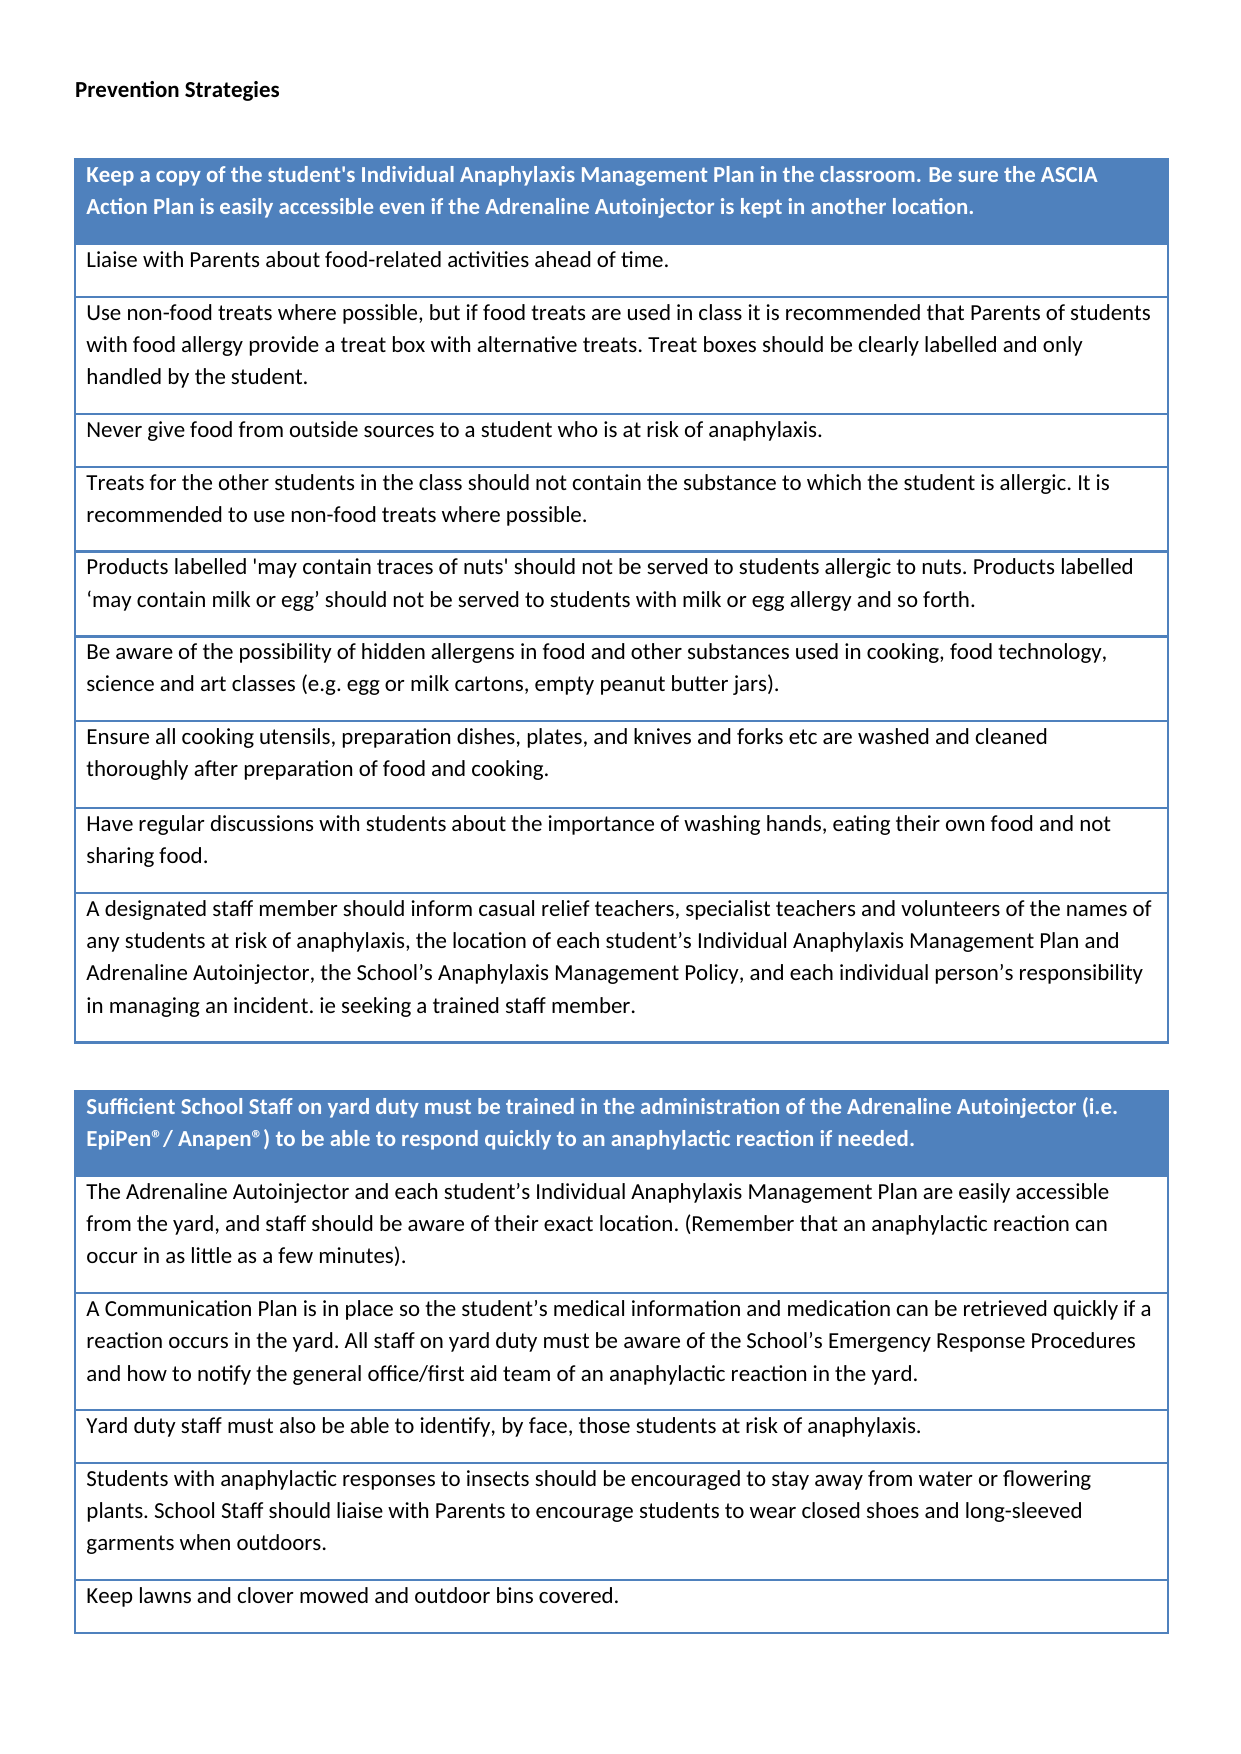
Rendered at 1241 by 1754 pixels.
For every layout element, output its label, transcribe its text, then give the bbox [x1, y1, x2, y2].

table_cell A Communication Plan is in place so the student’s medical information and medication can be retrieved quickly if a reaction occurs in the yard. All staff on yard duty must be aware of the School’s Emergency Response Procedures and how to notify the general office/first aid team of an anaphylactic reaction in the yard. [76, 1294, 1167, 1409]
table_header Sufficient School Staff on yard duty must be trained in the administration of the Adrenaline Autoinjector (i.e. EpiPen®/ Anapen®) to be able to respond quickly to an anaphylactic reaction if needed. [76, 1092, 1167, 1175]
table_cell A designated staff member should inform casual relief teachers, specialist teachers and volunteers of the names of any students at risk of anaphylaxis, the location of each student’s Individual Anaphylaxis Management Plan and Adrenaline Autoinjector, the School’s Anaphylaxis Management Policy, and each individual person’s responsibility in managing an incident. ie seeking a trained staff member. [76, 894, 1167, 1041]
table_cell Never give food from outside sources to a student who is at risk of anaphylaxis. [76, 415, 1167, 466]
table_cell The Adrenaline Autoinjector and each student’s Individual Anaphylaxis Management Plan are easily accessible from the yard, and staff should be aware of their exact location. (Remember that an anaphylactic reaction can occur in as little as a few minutes). [76, 1177, 1167, 1292]
table_cell Liaise with Parents about food-related activities ahead of time. [76, 245, 1167, 296]
table_cell Products labelled 'may contain traces of nuts' should not be served to students allergic to nuts. Products labelled ‘may contain milk or egg’ should not be served to students with milk or egg allergy and so forth. [76, 553, 1167, 635]
table_header Keep a copy of the student's Individual Anaphylaxis Management Plan in the classroom. Be sure the ASCIA Action Plan is easily accessible even if the Adrenaline Autoinjector is kept in another location. [76, 160, 1167, 243]
table_cell Students with anaphylactic responses to insects should be encouraged to stay away from water or flowering plants. School Staff should liaise with Parents to encourage students to wear closed shoes and long-sleeved garments when outdoors. [76, 1464, 1167, 1579]
table_cell Treats for the other students in the class should not contain the substance to which the student is allergic. It is recommended to use non-food treats where possible. [76, 468, 1167, 550]
table_cell Use non-food treats where possible, but if food treats are used in class it is recommended that Parents of students with food allergy provide a treat box with alternative treats. Treat boxes should be clearly labelled and only handled by the student. [76, 298, 1167, 413]
table_cell Keep lawns and clover mowed and outdoor bins covered. [76, 1581, 1167, 1632]
table_cell Have regular discussions with students about the importance of washing hands, eating their own food and not sharing food. [76, 809, 1167, 892]
table_cell Yard duty staff must also be able to identify, by face, those students at risk of anaphylaxis. [76, 1411, 1167, 1462]
subtitle Prevention Strategies [75, 75, 1165, 103]
table_cell Ensure all cooking utensils, preparation dishes, plates, and knives and forks etc are washed and cleaned thoroughly after preparation of food and cooking. [76, 722, 1167, 807]
table_cell Be aware of the possibility of hidden allergens in food and other substances used in cooking, food technology, science and art classes (e.g. egg or milk cartons, empty peanut butter jars). [76, 638, 1167, 720]
